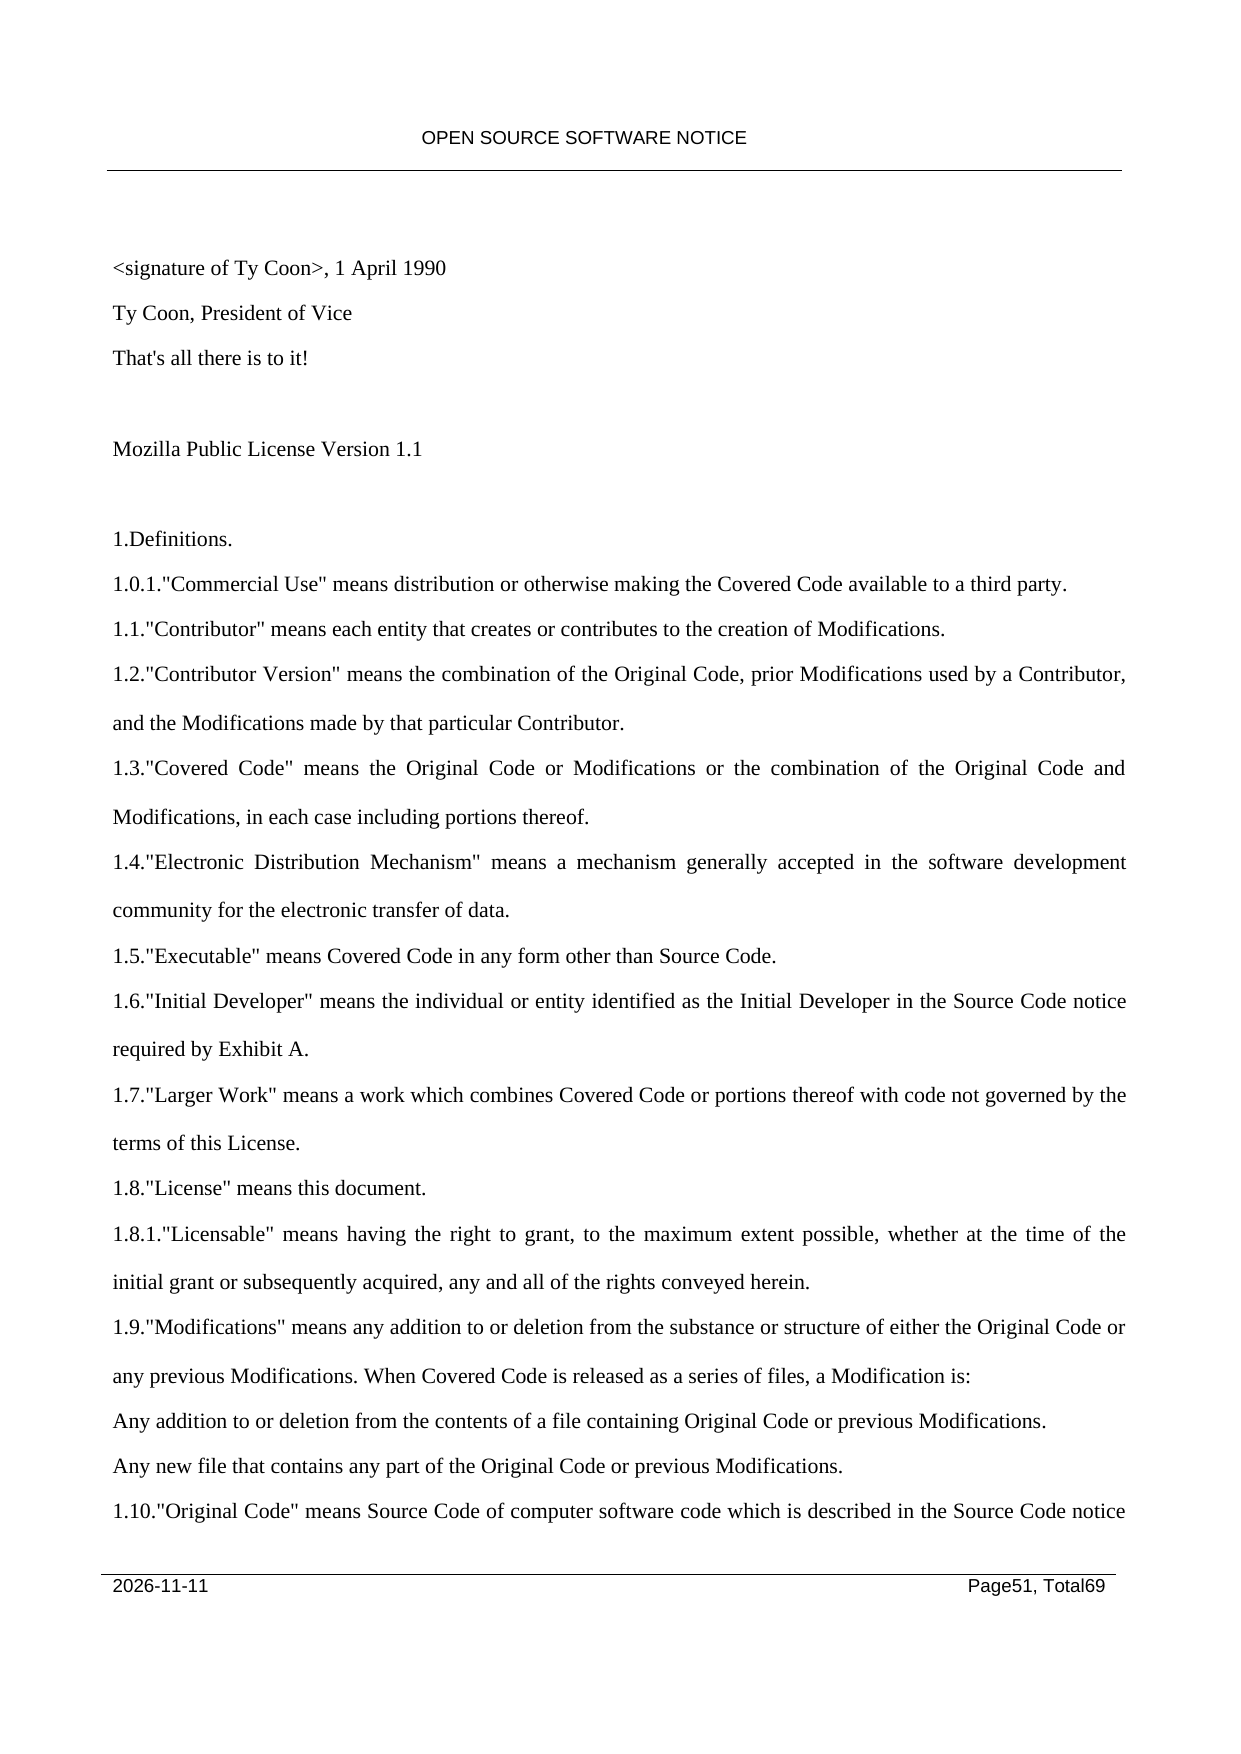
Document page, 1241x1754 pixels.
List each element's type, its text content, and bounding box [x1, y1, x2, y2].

text 1.8.1."Licensable" means having the right to grant, to the maximum extent possible, whether at the time of the initial grant or subsequently acquired, any and all of the rights conveyed herein. [112, 1217, 1128, 1298]
text 1.7."Larger Work" means a work which combines Covered Code or portions thereof with code not governed by the terms of this License. [112, 1078, 1128, 1159]
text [112, 1495, 1128, 1527]
text Any new file that contains any part of the Original Code or previous Modifications. [112, 1450, 1128, 1482]
text 1.0.1."Commercial Use" means distribution or otherwise making the Covered Code available to a third party. [112, 567, 1128, 600]
text 1.3."Covered Code" means the Original Code or Modifications or the combination of the Original Code and Modifications, in each case including portions thereof. [112, 751, 1128, 832]
text 1.4."Electronic Distribution Mechanism" means a mechanism generally accepted in the software development community for the electronic transfer of data. [112, 845, 1128, 926]
text 1.1."Contributor" means each entity that creates or contributes to the creation of Modifications. [112, 612, 1128, 645]
text <signature of Ty Coon>, 1 April 1990 [112, 251, 1128, 284]
text 1.6."Initial Developer" means the individual or entity identified as the Initial Developer in the Source Code notice required by Exhibit A. [112, 984, 1128, 1065]
text 1.9."Modifications" means any addition to or deletion from the substance or structure of either the Original Code or any previous Modifications. When Covered Code is released as a series of files, a Modification is: [112, 1311, 1128, 1392]
text That's all there is to it! [112, 342, 1128, 374]
text 1.8."License" means this document. [112, 1172, 1128, 1204]
text 1.Definitions. [112, 522, 1128, 554]
text Any addition to or deletion from the contents of a file containing Original Code or previous Modifications. [112, 1404, 1128, 1437]
text 1.2."Contributor Version" means the combination of the Original Code, prior Modifications used by a Contributor, and the Modifications made by that particular Contributor. [112, 657, 1128, 739]
text Ty Coon, President of Vice [112, 297, 1128, 329]
text Mozilla Public License Version 1.1 [112, 432, 1128, 464]
text 1.5."Executable" means Covered Code in any form other than Source Code. [112, 939, 1128, 971]
